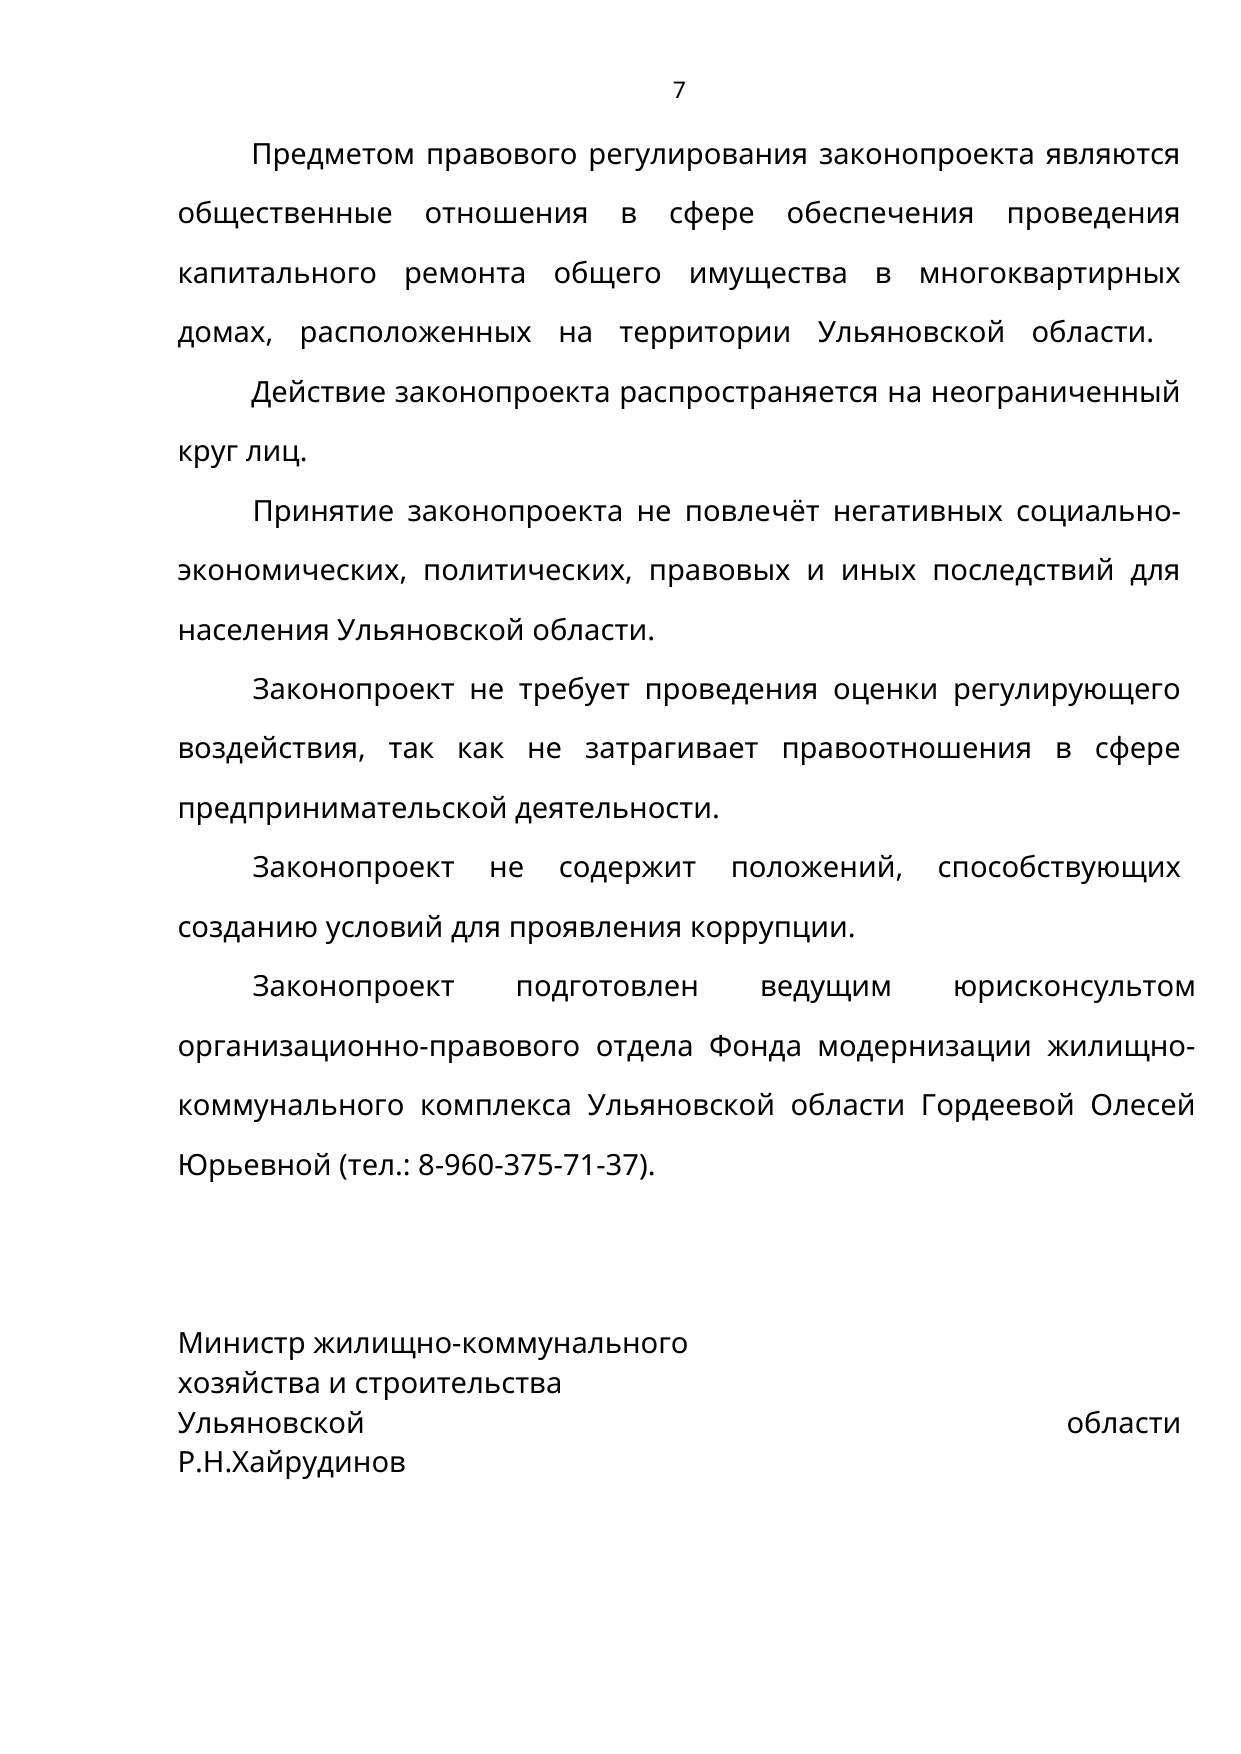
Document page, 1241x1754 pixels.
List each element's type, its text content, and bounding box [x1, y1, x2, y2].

text Предметом правового регулирования законопроекта являются общественные отношения в сфере обеспечения проведения капитального ремонта общего имущества в многоквартирных домах, расположенных на территории Ульяновской области. Действие законопроекта распространяется на неограниченный круг лиц. [177, 133, 1181, 470]
text Ульяновской области Р.Н.Хайрудинов [177, 1402, 1181, 1481]
text Законопроект подготовлен ведущим юрисконсультом организационно-правового отдела Фонда модернизации жилищно-коммунального комплекса Ульяновской области Гордеевой Олесей Юрьевной (тел.: 8-960-375-71-37). [177, 966, 1196, 1184]
text Принятие законопроекта не повлечёт негативных социально-экономических, политических, правовых и иных последствий для населения Ульяновской области. [177, 490, 1181, 648]
text хозяйства и строительства [177, 1362, 1181, 1402]
text Законопроект не требует проведения оценки регулирующего воздействия, так как не затрагивает правоотношения в сфере предпринимательской деятельности. [177, 668, 1181, 827]
text Министр жилищно-коммунального [177, 1323, 1181, 1362]
text Законопроект не содержит положений, способствующих созданию условий для проявления коррупции. [177, 847, 1181, 946]
